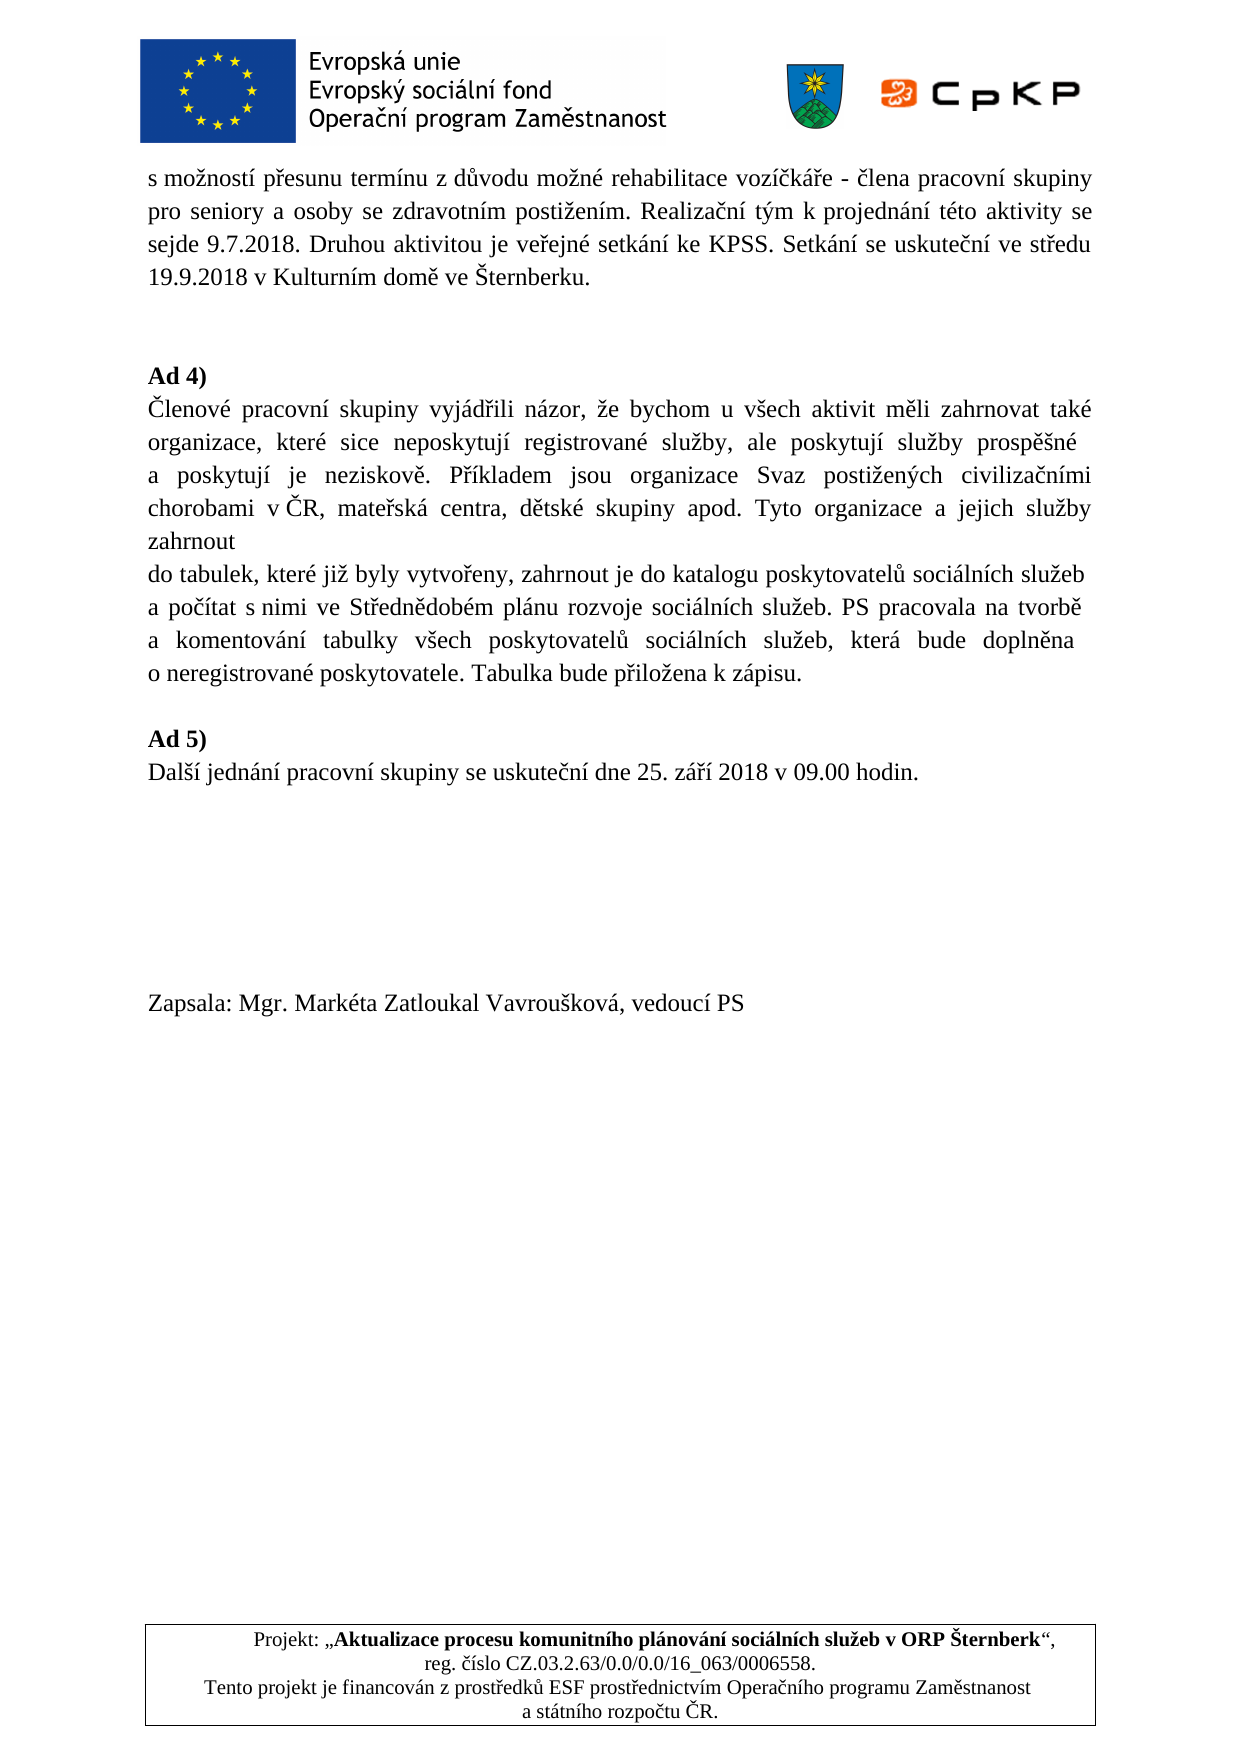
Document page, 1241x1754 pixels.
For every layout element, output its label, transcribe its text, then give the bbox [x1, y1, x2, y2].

picture [137, 36, 667, 146]
text Další jednání pracovní skupiny se uskuteční dne 25. září 2018 v 09.00 hodin. [148, 757, 1093, 786]
text Zapsala: Mgr. Markéta Zatloukal Vavroušková, vedoucí PS [148, 988, 1093, 1017]
text Ad 4) [148, 361, 1093, 390]
text Členové pracovní skupiny vyjádřili názor, že bychom u všech aktivit měli zahrnovat také organizace, které sice neposkytují registrované služby, ale poskytují služby prospěšné a poskytují je neziskově. Příkladem jsou organizace Svaz postižených civilizačními chorobami v ČR, mateřská centra, dětské skupiny apod. Tyto organizace a jejich služby zahrnout do tabulek, které již byly vytvořeny, zahrnout je do katalogu poskytovatelů sociálních služeb a počítat s nimi ve Střednědobém plánu rozvoje sociálních služeb. PS pracovala na tvorbě a komentování tabulky všech poskytovatelů sociálních služeb, která bude doplněna o neregistrované poskytovatele. Tabulka bude přiložena k zápisu. [148, 394, 1093, 687]
picture [870, 72, 1087, 111]
text Ad 5) [148, 724, 1093, 753]
picture [786, 64, 844, 129]
